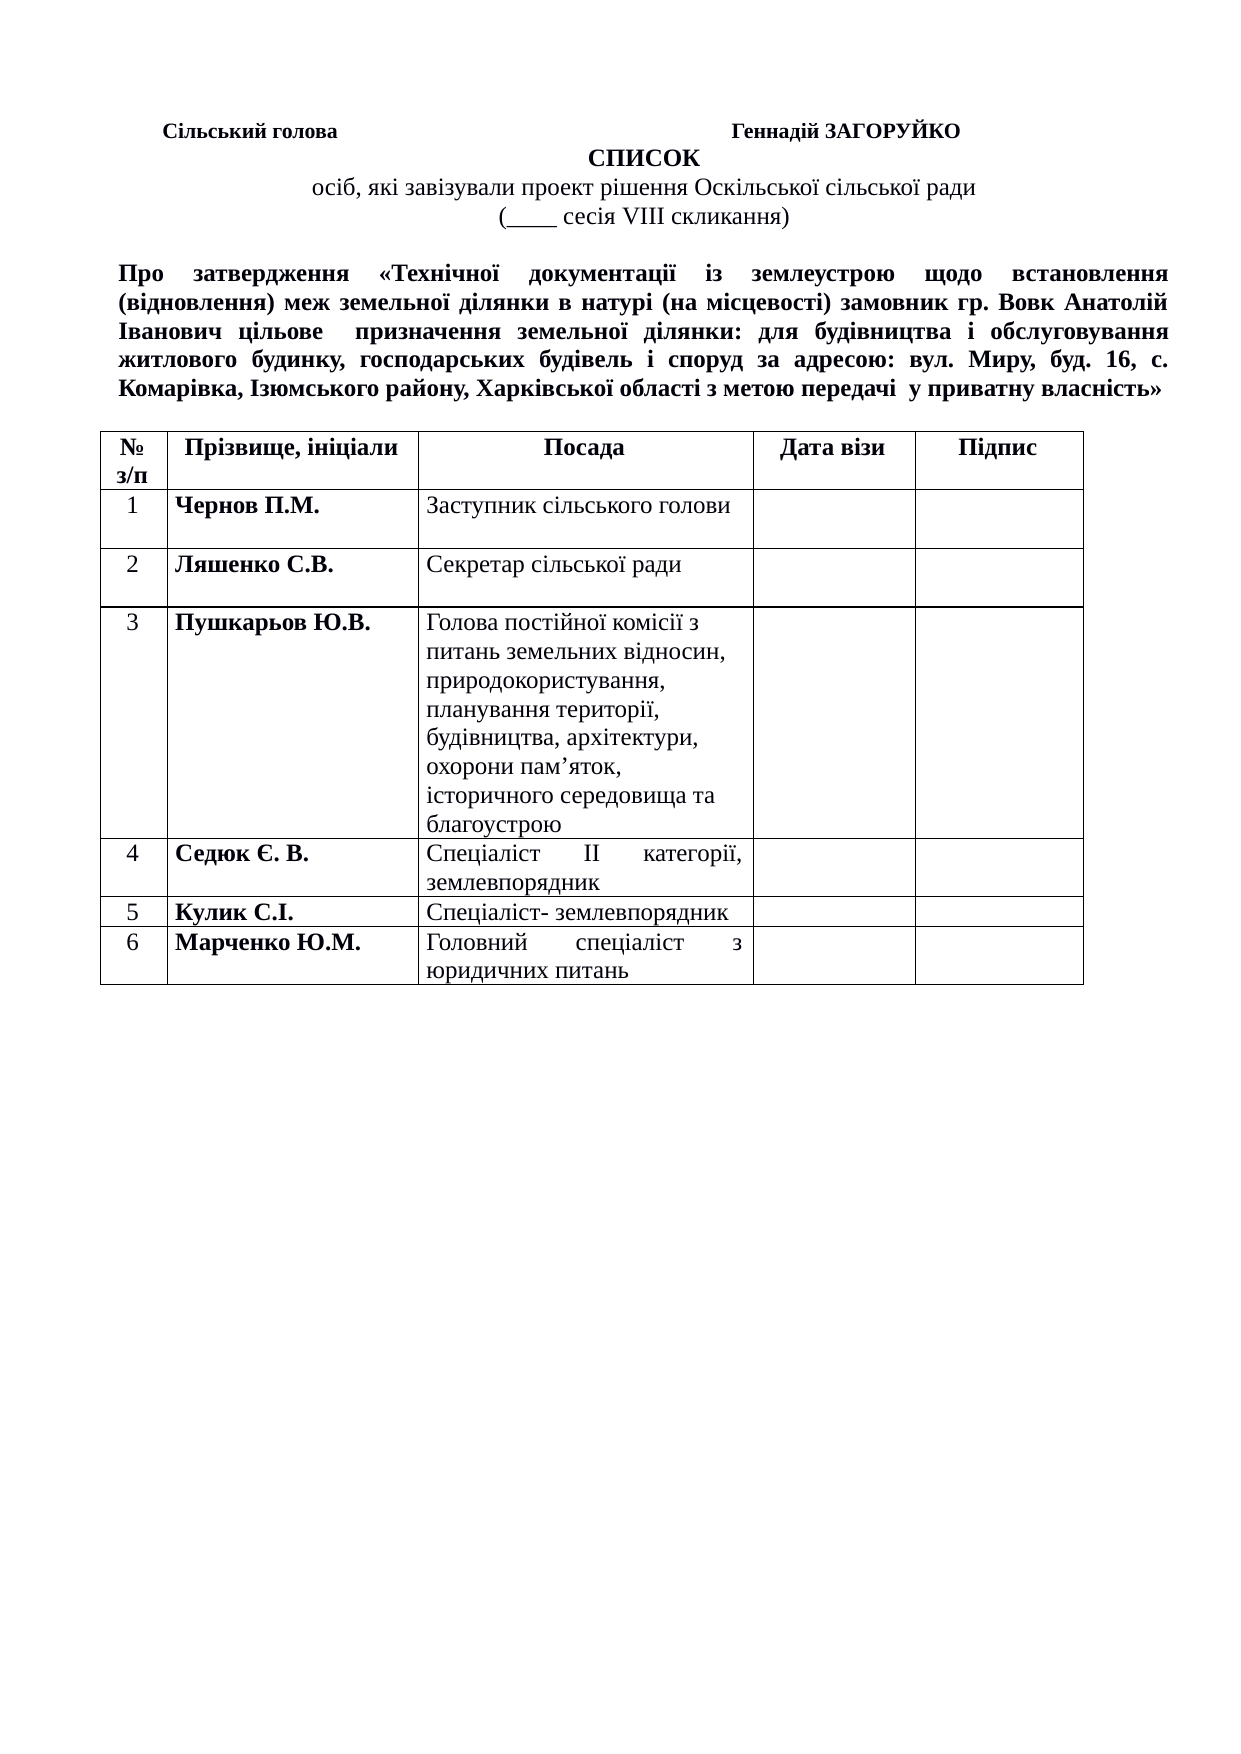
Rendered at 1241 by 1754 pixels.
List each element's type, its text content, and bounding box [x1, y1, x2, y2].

text Про затвердження «Технічної документації із землеустрою щодо встановлення (відновлення) меж земельної ділянки в натурі (на місцевості) замовник гр. Вовк Анатолій Іванович цільове призначення земельної ділянки: для будівництва і обслуговування житлового будинку, господарських будівель і споруд за адресою: вул. Миру, буд. 16, с. Комарівка, Ізюмського району, Харківської області з метою передачі у приватну власність» [118, 258, 1170, 402]
table_cell [916, 839, 1083, 896]
table_cell Марченко Ю.М. [168, 927, 418, 984]
text СПИСОК [118, 143, 1170, 172]
table_header № з/п [101, 432, 167, 489]
table_cell [754, 839, 915, 896]
table_cell [916, 490, 1083, 548]
table_cell Спеціаліст- землевпорядник [419, 897, 753, 926]
table_cell Секретар сільської ради [419, 549, 753, 606]
table_cell 1 [101, 490, 167, 548]
table_cell [754, 490, 915, 548]
table_cell Голова постійної комісії з питань земельних відносин, природокористування, планування території, будівництва, архітектури, охорони пам’яток, історичного середовища та благоустрою [419, 608, 753, 837]
table_cell 2 [101, 549, 167, 606]
table_cell Пушкарьов Ю.В. [168, 608, 418, 837]
table_cell [754, 549, 915, 606]
table_cell [754, 927, 915, 984]
table_header Посада [419, 432, 753, 489]
text (____ сесія VIІІ скликання) [118, 201, 1170, 229]
text Сільський голова Геннадій ЗАГОРУЙКО [118, 118, 1170, 143]
table_cell Седюк Є. В. [168, 839, 418, 896]
table_header Дата візи [754, 432, 915, 489]
table_cell Спеціаліст ІІ категорії, землевпорядник [419, 839, 753, 896]
table_header Прізвище, ініціали [168, 432, 418, 489]
table_cell Чернов П.М. [168, 490, 418, 548]
table_cell [916, 897, 1083, 926]
text осіб, які завізували проект рішення Оскільської сільської ради [118, 172, 1170, 201]
table_cell 6 [101, 927, 167, 984]
table_cell 4 [101, 839, 167, 896]
table_cell Ляшенко С.В. [168, 549, 418, 606]
table_cell [754, 897, 915, 926]
table_cell Головний спеціаліст з юридичних питань [419, 927, 753, 984]
table_cell 3 [101, 608, 167, 837]
table_cell [916, 927, 1083, 984]
table_cell 5 [101, 897, 167, 926]
table_cell Кулик С.І. [168, 897, 418, 926]
table_cell [916, 549, 1083, 606]
table_header Підпис [916, 432, 1083, 489]
table_cell Заступник сільського голови [419, 490, 753, 548]
table_cell [754, 608, 915, 837]
table_cell [916, 608, 1083, 837]
